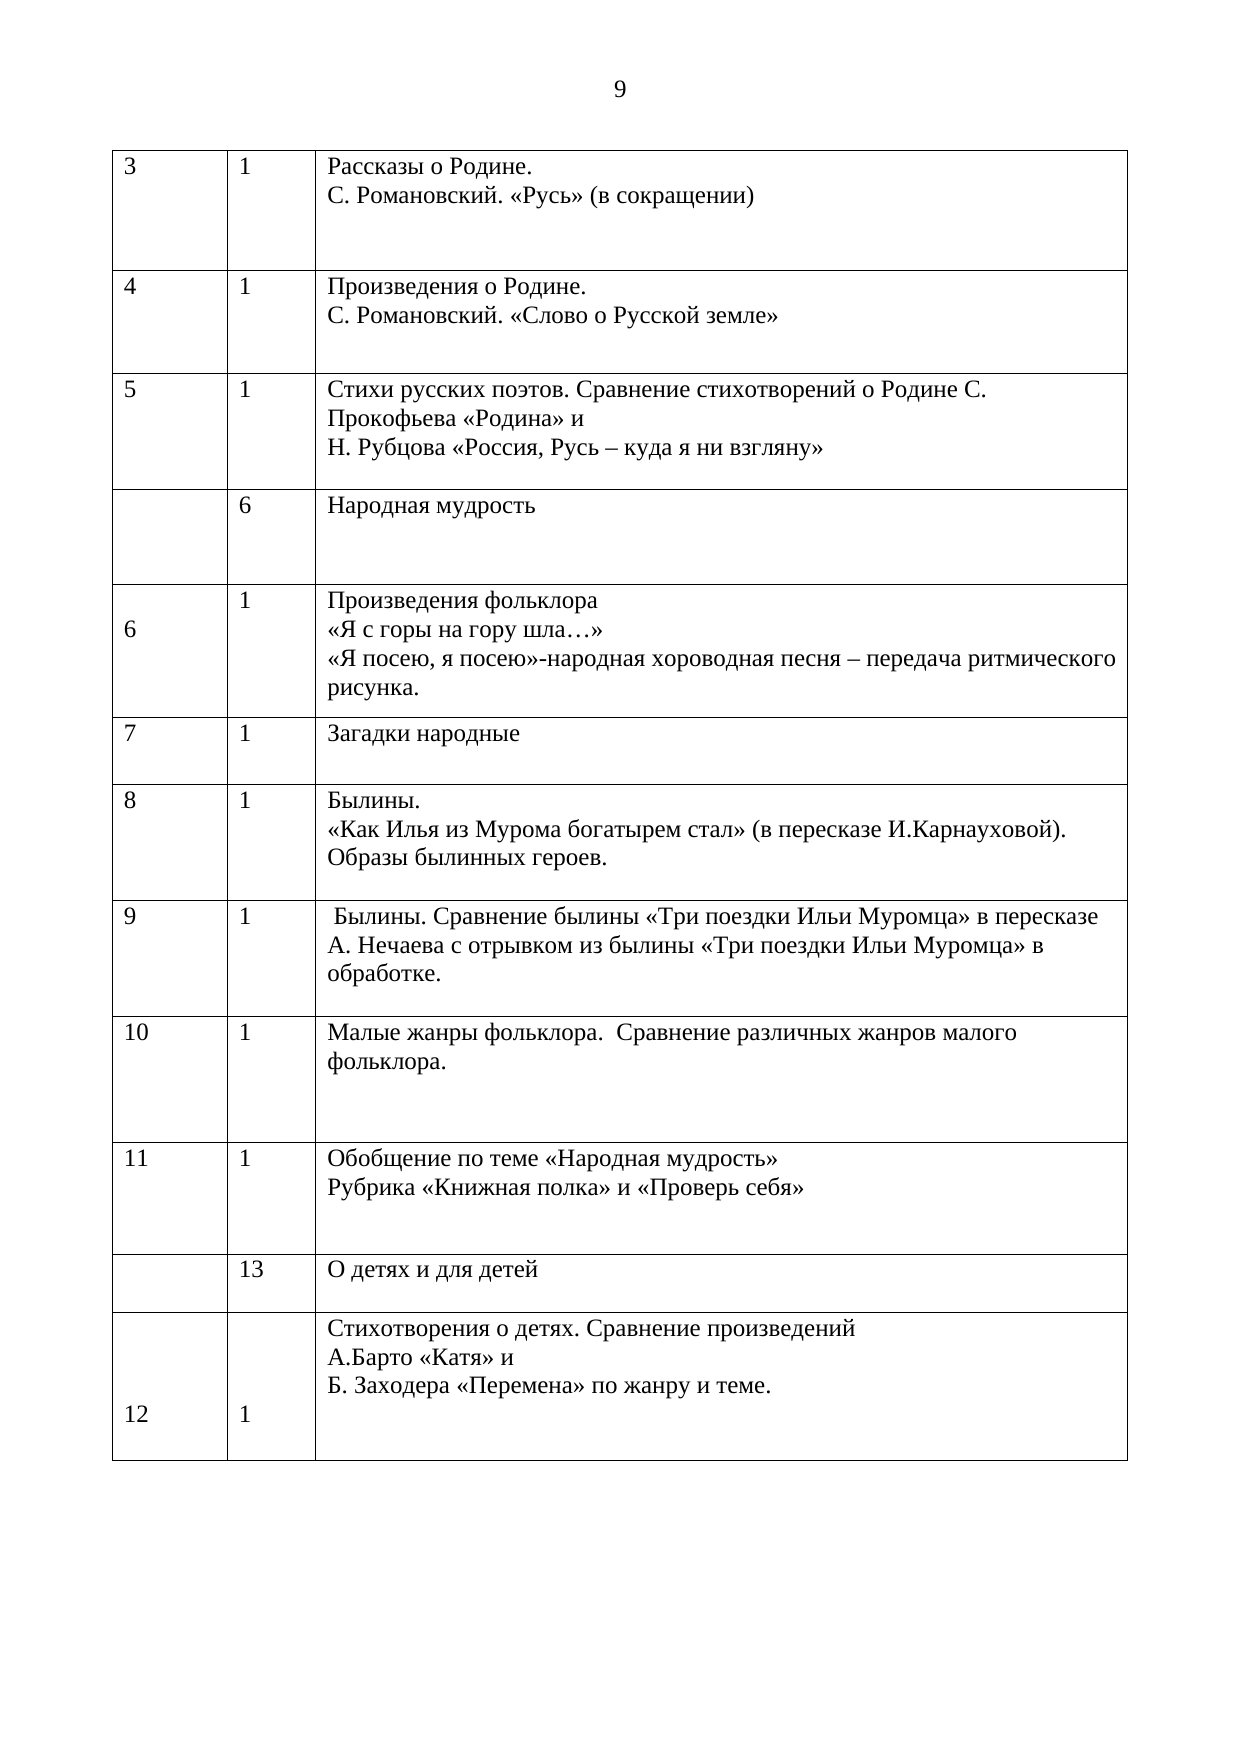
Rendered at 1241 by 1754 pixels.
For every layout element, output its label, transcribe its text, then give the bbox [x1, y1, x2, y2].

table_cell [113, 490, 227, 584]
table_cell О детях и для детей [316, 1255, 1127, 1312]
table_cell 1 [228, 901, 315, 1016]
table_cell 10 [113, 1017, 227, 1142]
table_cell 3 [113, 151, 227, 270]
table_cell 1 [228, 785, 315, 900]
table_cell 7 [113, 718, 227, 784]
table_cell 9 [113, 901, 227, 1016]
table_cell 6 [228, 490, 315, 584]
table_cell Былины. «Как Илья из Мурома богатырем стал» (в пересказе И.Карнауховой). Образы былинных героев. [316, 785, 1127, 900]
table_cell 4 [113, 271, 227, 373]
table_cell Стихи русских поэтов. Сравнение стихотворений о Родине С. Прокофьева «Родина» и Н. Рубцова «Россия, Русь – куда я ни взгляну» [316, 374, 1127, 489]
table_cell Былины. Сравнение былины «Три поездки Ильи Муромца» в пересказе А. Нечаева с отрывком из былины «Три поездки Ильи Муромца» в обработке. [316, 901, 1127, 1016]
table_cell 8 [113, 785, 227, 900]
table_cell Стихотворения о детях. Сравнение произведений А.Барто «Катя» и Б. Заходера «Перемена» по жанру и теме. [316, 1313, 1127, 1460]
table_cell 1 [228, 1017, 315, 1142]
table_cell Народная мудрость [316, 490, 1127, 584]
table_cell Малые жанры фольклора. Сравнение различных жанров малого фольклора. [316, 1017, 1127, 1142]
table_cell 12 [113, 1313, 227, 1460]
table_cell Обобщение по теме «Народная мудрость» Рубрика «Книжная полка» и «Проверь себя» [316, 1143, 1127, 1253]
table_cell 1 [228, 718, 315, 784]
table_cell 1 [228, 374, 315, 489]
table_cell 11 [113, 1143, 227, 1253]
table_cell Произведения фольклора «Я с горы на гору шла…» «Я посею, я посею»-народная хороводная песня – передача ритмического рисунка. [316, 585, 1127, 717]
table_cell Загадки народные [316, 718, 1127, 784]
table_cell 1 [228, 585, 315, 717]
table_cell 5 [113, 374, 227, 489]
table_cell Произведения о Родине. С. Романовский. «Слово о Русской земле» [316, 271, 1127, 373]
table_cell 6 [113, 585, 227, 717]
table_cell 1 [228, 1313, 315, 1460]
table_cell 1 [228, 1143, 315, 1253]
table_cell 13 [228, 1255, 315, 1312]
table_cell [113, 1255, 227, 1312]
table_cell 1 [228, 151, 315, 270]
table_cell 1 [228, 271, 315, 373]
table_cell Рассказы о Родине. С. Романовский. «Русь» (в сокращении) [316, 151, 1127, 270]
